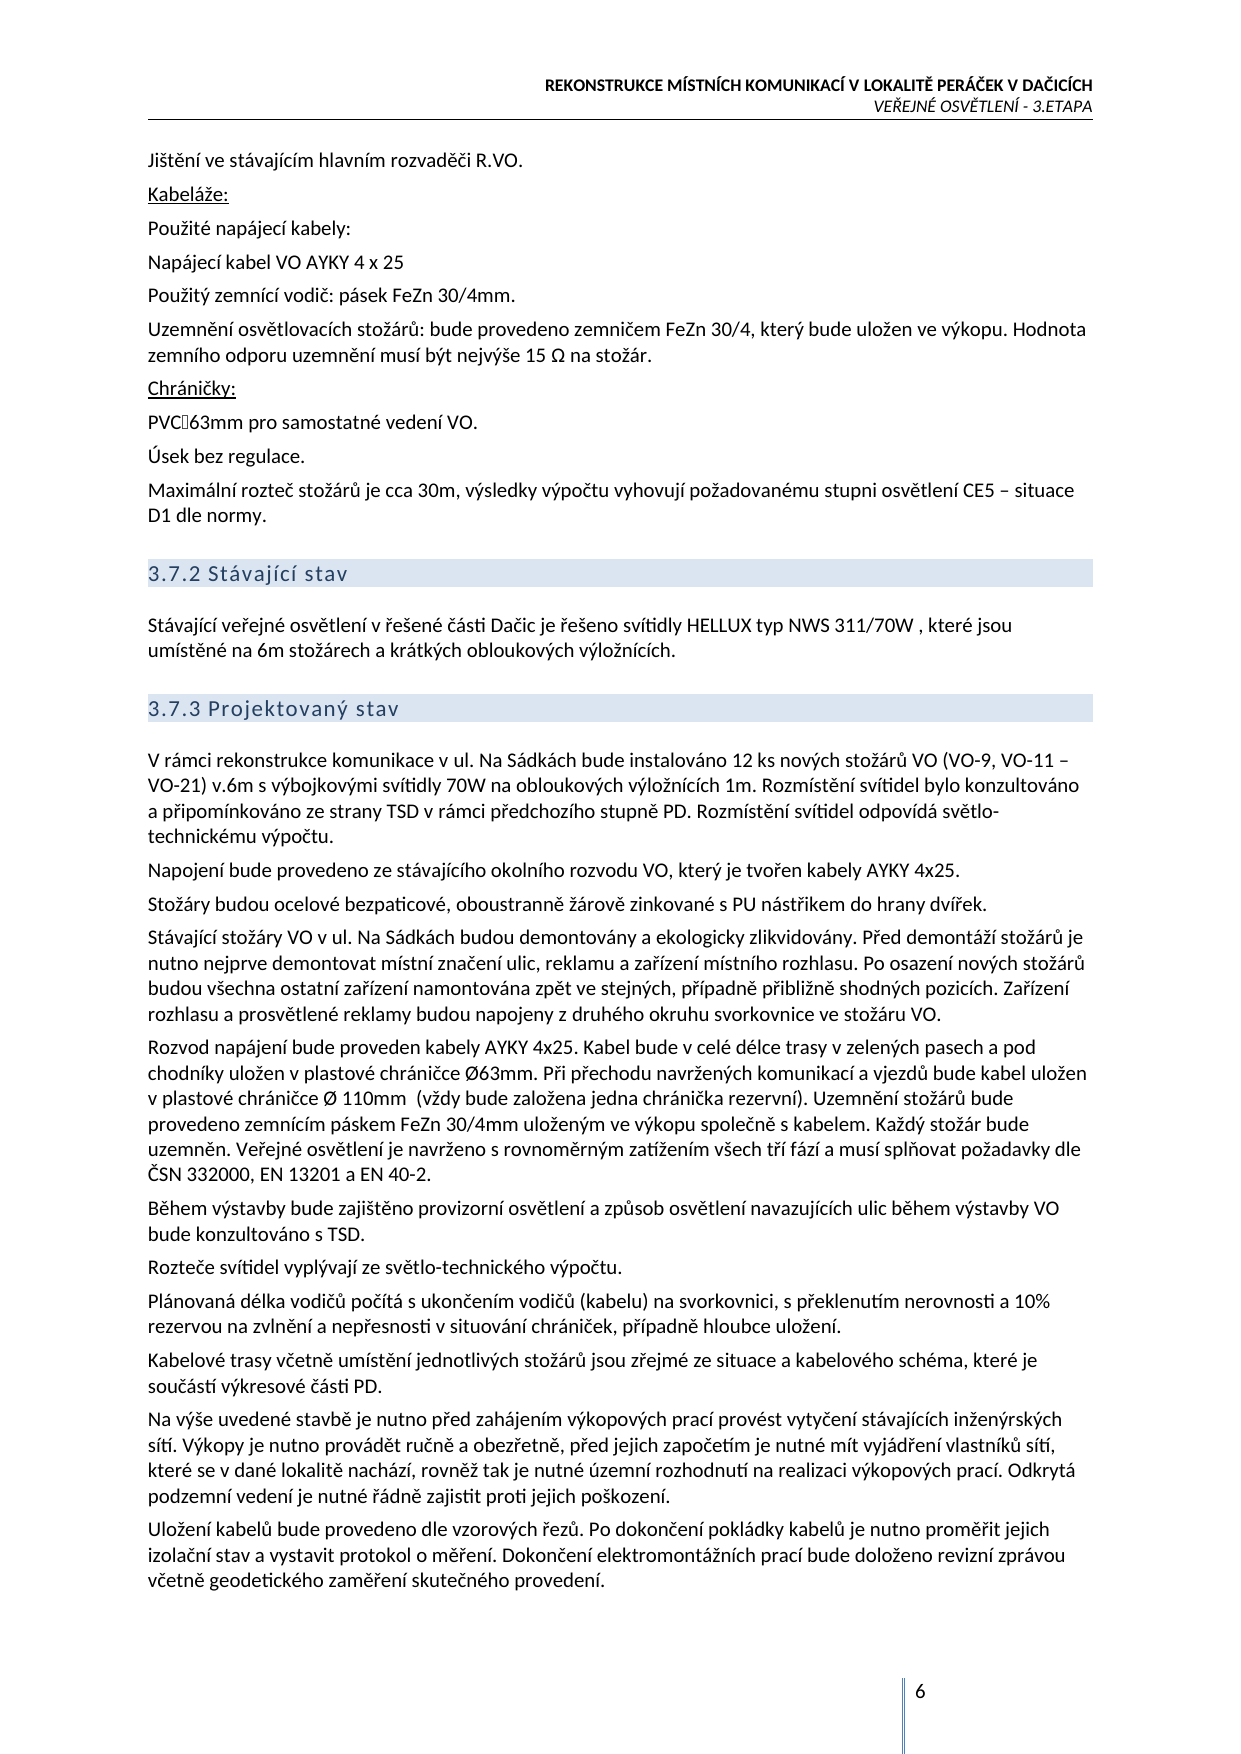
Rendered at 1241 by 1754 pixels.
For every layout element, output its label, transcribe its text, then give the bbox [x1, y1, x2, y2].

text Stávající veřejné osvětlení v řešené části Dačic je řešeno svítidly HELLUX typ NWS 311/70W , které jsou umístěné na 6m stožárech a krátkých obloukových výložnících. [148, 612, 1093, 663]
text Kabelové trasy včetně umístění jednotlivých stožárů jsou zřejmé ze situace a kabelového schéma, které je součástí výkresové části PD. [148, 1347, 1093, 1398]
subtitle Projektovaný stav [148, 694, 1093, 722]
text Stožáry budou ocelové bezpaticové, oboustranně žárově zinkované s PU nástřikem do hrany dvířek. [148, 891, 1093, 916]
text Napájecí kabel VO AYKY 4 x 25 [148, 249, 1093, 274]
text Chráničky: [148, 376, 1093, 401]
text Plánovaná délka vodičů počítá s ukončením vodičů (kabelu) na svorkovnici, s překlenutím nerovnosti a 10% rezervou na zvlnění a nepřesnosti v situování chrániček, případně hloubce uložení. [148, 1288, 1093, 1339]
text Uzemnění osvětlovacích stožárů: bude provedeno zemničem FeZn 30/4, který bude uložen ve výkopu. Hodnota zemního odporu uzemnění musí být nejvýše 15 Ω na stožár. [148, 316, 1093, 367]
text Napojení bude provedeno ze stávajícího okolního rozvodu VO, který je tvořen kabely AYKY 4x25. [148, 857, 1093, 882]
text Rozteče svítidel vyplývají ze světlo-technického výpočtu. [148, 1254, 1093, 1280]
text Kabeláže: [148, 181, 1093, 207]
text Stávající stožáry VO v ul. Na Sádkách budou demontovány a ekologicky zlikvidovány. Před demontáží stožárů je nutno nejprve demontovat místní značení ulic, reklamu a zařízení místního rozhlasu. Po osazení nových stožárů budou všechna ostatní zařízení namontována zpět ve stejných, případně přibližně shodných pozicích. Zařízení rozhlasu a prosvětlené reklamy budou napojeny z druhého okruhu svorkovnice ve stožáru VO. [148, 924, 1093, 1026]
text PVC63mm pro samostatné vedení VO. [148, 409, 1093, 435]
text V rámci rekonstrukce komunikace v ul. Na Sádkách bude instalováno 12 ks nových stožárů VO (VO-9, VO-11 – VO-21) v.6m s výbojkovými svítidly 70W na obloukových výložnících 1m. Rozmístění svítidel bylo konzultováno a připomínkováno ze strany TSD v rámci předchozího stupně PD. Rozmístění svítidel odpovídá světlo-technickému výpočtu. [148, 747, 1093, 849]
text Maximální rozteč stožárů je cca 30m, výsledky výpočtu vyhovují požadovanému stupni osvětlení CE5 – situace D1 dle normy. [148, 477, 1093, 528]
text Jištění ve stávajícím hlavním rozvaděči R.VO. [148, 148, 1093, 173]
text Úsek bez regulace. [148, 443, 1093, 468]
text Použité napájecí kabely: [148, 215, 1093, 241]
subtitle Stávající stav [148, 559, 1093, 587]
text Rozvod napájení bude proveden kabely AYKY 4x25. Kabel bude v celé délce trasy v zelených pasech a pod chodníky uložen v plastové chráničce Ø63mm. Při přechodu navržených komunikací a vjezdů bude kabel uložen v plastové chráničce Ø 110mm (vždy bude založena jedna chránička rezervní). Uzemnění stožárů bude provedeno zemnícím páskem FeZn 30/4mm uloženým ve výkopu společně s kabelem. Každý stožár bude uzemněn. Veřejné osvětlení je navrženo s rovnoměrným zatížením všech tří fází a musí splňovat požadavky dle ČSN 332000, EN 13201 a EN 40-2. [148, 1034, 1093, 1187]
text Použitý zemnící vodič: pásek FeZn 30/4mm. [148, 283, 1093, 308]
text Uložení kabelů bude provedeno dle vzorových řezů. Po dokončení pokládky kabelů je nutno proměřit jejich izolační stav a vystavit protokol o měření. Dokončení elektromontážních prací bude doloženo revizní zprávou včetně geodetického zaměření skutečného provedení. [148, 1517, 1093, 1593]
text Na výše uvedené stavbě je nutno před zahájením výkopových prací provést vytyčení stávajících inženýrských sítí. Výkopy je nutno provádět ručně a obezřetně, před jejich započetím je nutné mít vyjádření vlastníků sítí, které se v dané lokalitě nachází, rovněž tak je nutné územní rozhodnutí na realizaci výkopových prací. Odkrytá podzemní vedení je nutné řádně zajistit proti jejich poškození. [148, 1407, 1093, 1508]
text Během výstavby bude zajištěno provizorní osvětlení a způsob osvětlení navazujících ulic během výstavby VO bude konzultováno s TSD. [148, 1195, 1093, 1246]
